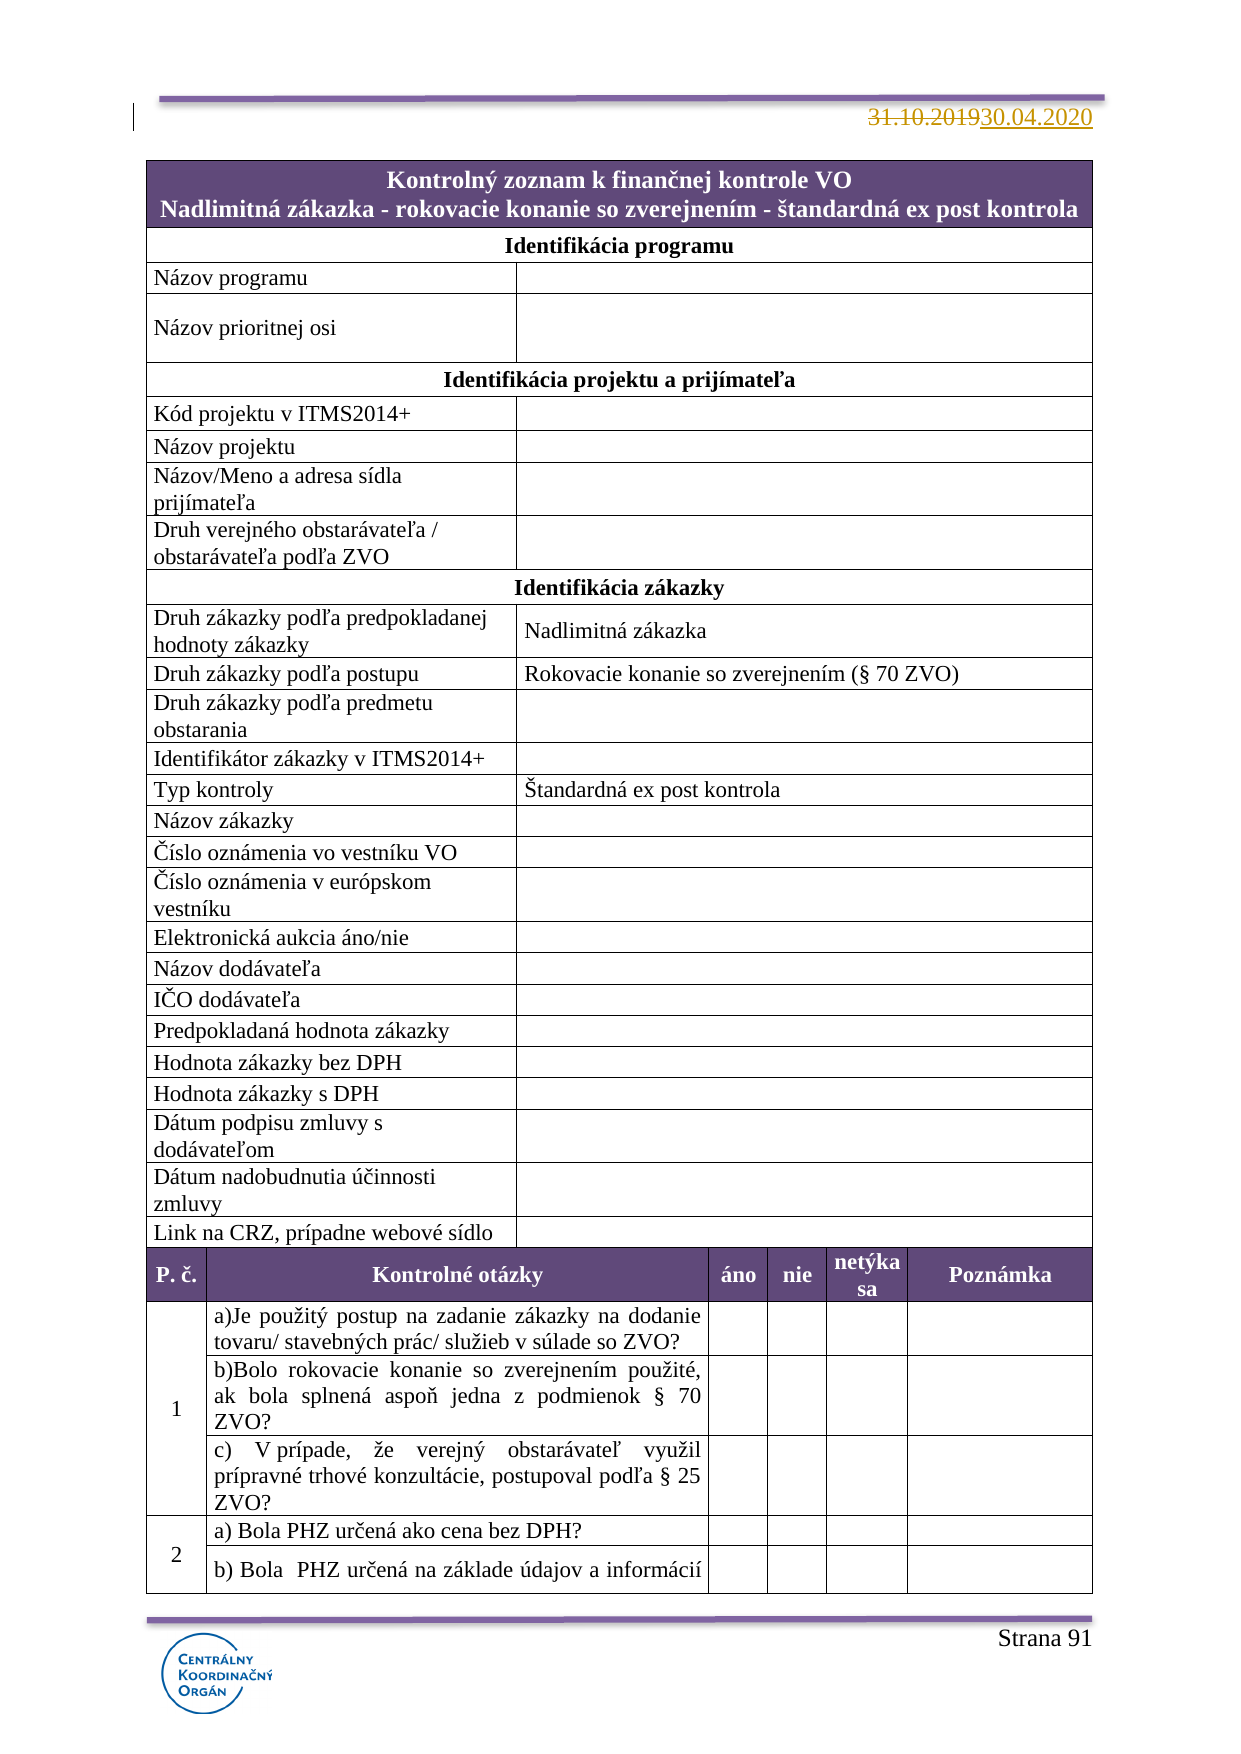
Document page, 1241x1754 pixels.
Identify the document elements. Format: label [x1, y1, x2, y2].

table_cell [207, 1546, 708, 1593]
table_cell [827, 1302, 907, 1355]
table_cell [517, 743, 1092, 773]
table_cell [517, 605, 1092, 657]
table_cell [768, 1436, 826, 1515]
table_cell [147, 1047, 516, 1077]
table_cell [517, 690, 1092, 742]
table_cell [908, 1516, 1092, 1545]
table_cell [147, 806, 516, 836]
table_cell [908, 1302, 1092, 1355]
picture [159, 1631, 272, 1713]
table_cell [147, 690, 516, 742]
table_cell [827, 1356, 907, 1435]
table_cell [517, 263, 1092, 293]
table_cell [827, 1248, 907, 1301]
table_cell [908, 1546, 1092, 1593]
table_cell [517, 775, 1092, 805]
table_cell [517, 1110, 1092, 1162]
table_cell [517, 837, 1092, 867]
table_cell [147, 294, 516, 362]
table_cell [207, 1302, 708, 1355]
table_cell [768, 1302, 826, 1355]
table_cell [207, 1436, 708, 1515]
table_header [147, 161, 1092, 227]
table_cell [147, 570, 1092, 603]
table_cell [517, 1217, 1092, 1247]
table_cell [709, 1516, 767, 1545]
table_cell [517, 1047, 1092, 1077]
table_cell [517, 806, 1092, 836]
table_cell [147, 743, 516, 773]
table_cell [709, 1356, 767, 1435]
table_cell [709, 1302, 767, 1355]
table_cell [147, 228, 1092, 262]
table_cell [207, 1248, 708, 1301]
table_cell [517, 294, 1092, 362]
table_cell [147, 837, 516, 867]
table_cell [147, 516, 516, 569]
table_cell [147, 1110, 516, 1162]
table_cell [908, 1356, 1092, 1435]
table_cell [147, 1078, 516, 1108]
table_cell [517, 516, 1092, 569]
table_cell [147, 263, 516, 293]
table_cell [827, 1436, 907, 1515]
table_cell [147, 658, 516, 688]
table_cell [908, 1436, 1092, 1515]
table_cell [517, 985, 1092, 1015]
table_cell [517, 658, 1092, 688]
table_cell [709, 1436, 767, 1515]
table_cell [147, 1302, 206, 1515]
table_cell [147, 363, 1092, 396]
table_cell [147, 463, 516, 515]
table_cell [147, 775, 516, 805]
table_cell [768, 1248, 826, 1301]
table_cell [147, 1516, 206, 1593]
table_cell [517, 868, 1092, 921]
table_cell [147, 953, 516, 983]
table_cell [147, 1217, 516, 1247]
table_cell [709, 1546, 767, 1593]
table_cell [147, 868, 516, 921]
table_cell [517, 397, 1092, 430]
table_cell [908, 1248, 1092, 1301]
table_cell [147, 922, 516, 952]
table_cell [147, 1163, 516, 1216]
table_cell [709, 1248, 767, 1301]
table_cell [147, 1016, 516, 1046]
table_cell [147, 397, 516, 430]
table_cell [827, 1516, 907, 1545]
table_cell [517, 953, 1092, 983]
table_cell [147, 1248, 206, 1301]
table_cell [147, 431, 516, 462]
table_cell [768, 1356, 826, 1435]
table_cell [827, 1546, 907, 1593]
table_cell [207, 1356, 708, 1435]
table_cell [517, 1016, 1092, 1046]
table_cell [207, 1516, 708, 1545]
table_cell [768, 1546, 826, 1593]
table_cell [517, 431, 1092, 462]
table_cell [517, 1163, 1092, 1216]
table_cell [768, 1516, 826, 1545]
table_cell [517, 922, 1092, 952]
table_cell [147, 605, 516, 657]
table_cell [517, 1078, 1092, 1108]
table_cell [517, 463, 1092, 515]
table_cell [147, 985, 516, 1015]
